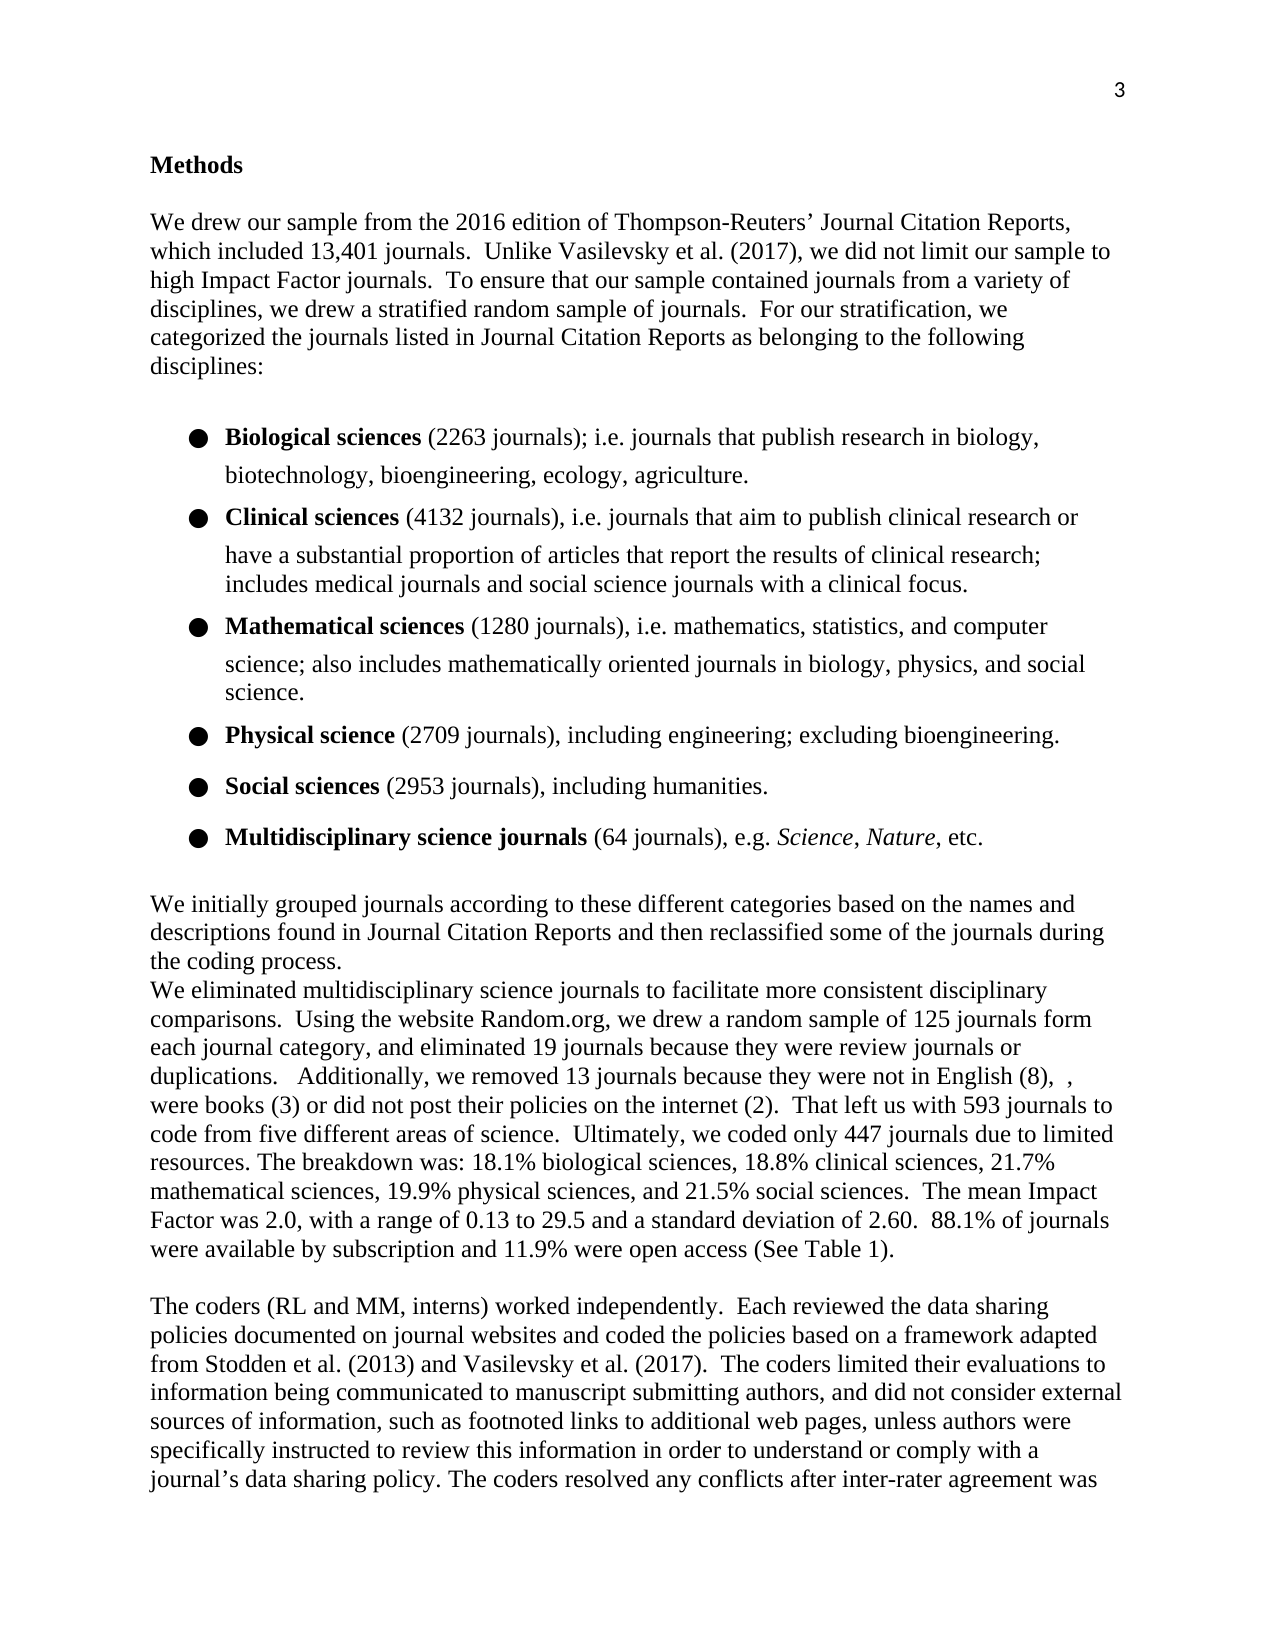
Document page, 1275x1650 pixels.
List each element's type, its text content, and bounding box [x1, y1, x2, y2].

text We drew our sample from the 2016 edition of Thompson-Reuters’ Journal Citation Reports, which included 13,401 journals. Unlike Vasilevsky et al. (2017), we did not limit our sample to high Impact Factor journals. To ensure that our sample contained journals from a variety of disciplines, we drew a stratified random sample of journals. For our stratification, we categorized the journals listed in Journal Citation Reports as belonging to the following disciplines: [150, 207, 1125, 380]
list Multidisciplinary science journals (64 journals), e.g. Science, Nature, etc. [187, 809, 1125, 860]
list Social sciences (2953 journals), including humanities. [187, 757, 1125, 809]
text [150, 1291, 1125, 1492]
list Mathematical sciences (1280 journals), i.e. mathematics, statistics, and computer science; also includes mathematically oriented journals in biology, physics, and social science. [187, 597, 1125, 706]
text Methods [150, 150, 1125, 179]
list Physical science (2709 journals), including engineering; excluding bioengineering. [187, 706, 1125, 757]
text We eliminated multidisciplinary science journals to facilitate more consistent disciplinary comparisons. Using the website Random.org, we drew a random sample of 125 journals form each journal category, and eliminated 19 journals because they were review journals or duplications. Additionally, we removed 13 journals because they were not in English (8), , were books (3) or did not post their policies on the internet (2). That left us with 593 journals to code from five different areas of science. Ultimately, we coded only 447 journals due to limited resources. The breakdown was: 18.1% biological sciences, 18.8% clinical sciences, 21.7% mathematical sciences, 19.9% physical sciences, and 21.5% social sciences. The mean Impact Factor was 2.0, with a range of 0.13 to 29.5 and a standard deviation of 2.60. 88.1% of journals were available by subscription and 11.9% were open access (See Table 1). [150, 975, 1125, 1262]
list Biological sciences (2263 journals); i.e. journals that publish research in biology, biotechnology, bioengineering, ecology, agriculture. [187, 409, 1125, 489]
list Clinical sciences (4132 journals), i.e. journals that aim to publish clinical research or have a substantial proportion of articles that report the results of clinical research; includes medical journals and social science journals with a clinical focus. [187, 489, 1125, 597]
text We initially grouped journals according to these different categories based on the names and descriptions found in Journal Citation Reports and then reclassified some of the journals during the coding process. [150, 889, 1125, 975]
